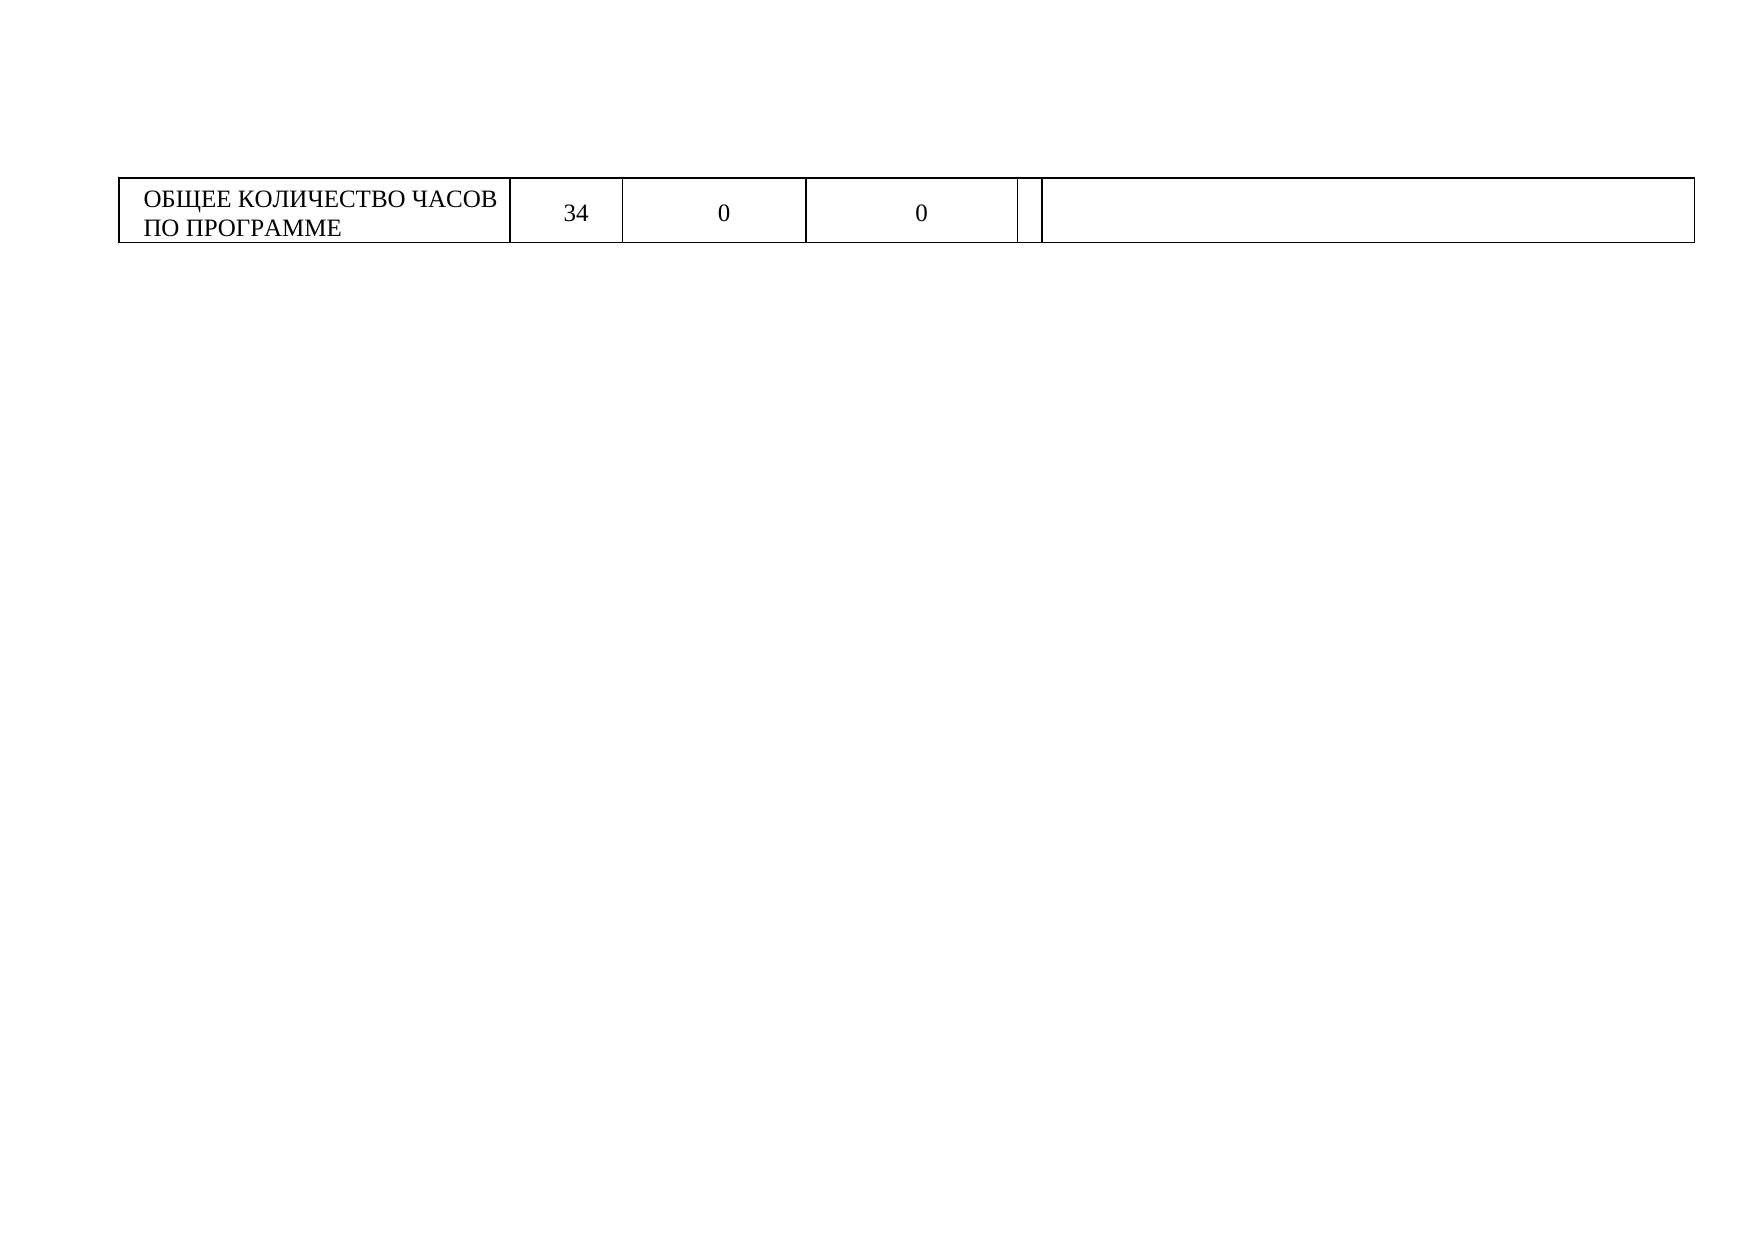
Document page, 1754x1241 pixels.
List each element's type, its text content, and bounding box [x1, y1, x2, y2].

table_cell [1043, 179, 1694, 241]
table_cell 0 [807, 179, 1017, 241]
table_cell 0 [623, 179, 805, 241]
table_cell ОБЩЕЕ КОЛИЧЕСТВО ЧАСОВ ПО ПРОГРАММЕ [120, 179, 509, 241]
table_cell 34 [511, 179, 622, 241]
table_cell [1018, 179, 1041, 241]
